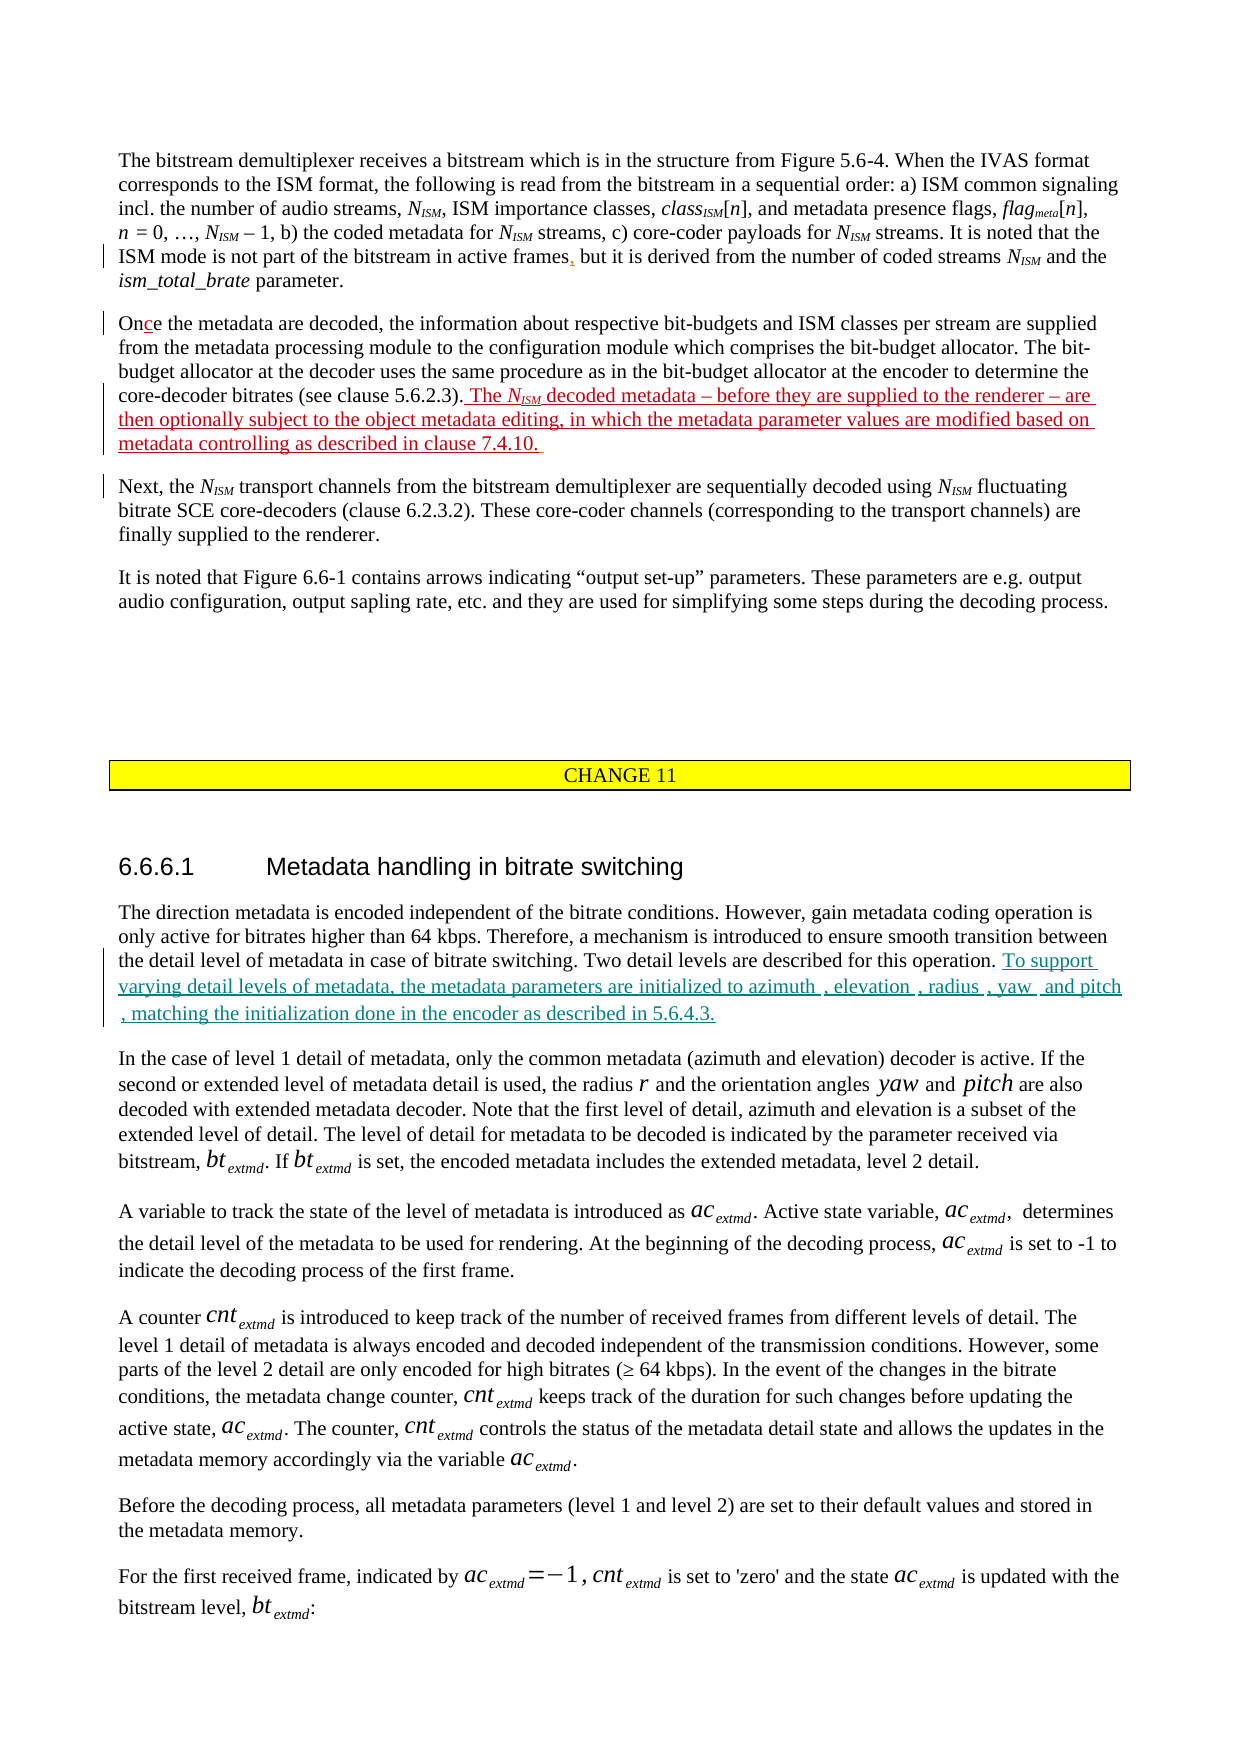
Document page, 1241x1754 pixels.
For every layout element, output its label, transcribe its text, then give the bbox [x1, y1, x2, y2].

text Next, the NISM transport channels from the bitstream demultiplexer are sequentially decoded using NISM fluctuating bitrate SCE core-decoders (clause 6.2.3.2). These core-coder channels (corresponding to the transport channels) are finally supplied to the renderer. [118, 474, 1122, 546]
text For the first received frame, indicated by is set to 'zero' and the state is updated with the bitstream level, : [118, 1560, 1122, 1623]
text A variable to track the state of the level of metadata is introduced as . Active state variable, , determines the detail level of the metadata to be used for rendering. At the beginning of the decoding process, is set to -1 to indicate the decoding process of the first frame. [118, 1196, 1122, 1282]
text In the case of level 1 detail of metadata, only the common metadata (azimuth and elevation) decoder is active. If the second or extended level of metadata detail is used, the radius and the orientation angles and are also decoded with extended metadata decoder. Note that the first level of detail, azimuth and elevation is a subset of the extended level of detail. The level of detail for metadata to be decoded is indicated by the parameter received via bitstream, . If is set, the encoded metadata includes the extended metadata, level 2 detail. [118, 1046, 1122, 1177]
text It is noted that Figure 6.6-1 contains arrows indicating “output set-up” parameters. These parameters are e.g. output audio configuration, output sapling rate, etc. and they are used for simplifying some steps during the decoding process. [118, 565, 1122, 613]
text The bitstream demultiplexer receives a bitstream which is in the structure from Figure 5.6-4. When the IVAS format corresponds to the ISM format, the following is read from the bitstream in a sequential order: a) ISM common signaling incl. the number of audio streams, NISM, ISM importance classes, classISM[n], and metadata presence flags, flagmeta[n], n = 0, …, NISM – 1, b) the coded metadata for NISM streams, c) core-coder payloads for NISM streams. It is noted that the ISM mode is not part of the bitstream in active frames but it is derived from the number of coded streams NISM and the ism_total_brate parameter. [118, 148, 1122, 292]
subtitle 6.6.6.1 Metadata handling in bitrate switching [118, 852, 1122, 881]
text CHANGE 11 [110, 761, 1130, 789]
text A counter is introduced to keep track of the number of received frames from different levels of detail. The level 1 detail of metadata is always encoded and decoded independent of the transmission conditions. However, some parts of the level 2 detail are only encoded for high bitrates (≥ 64 kbps). In the event of the changes in the bitrate conditions, the metadata change counter, keeps track of the duration for such changes before updating the active state, . The counter, controls the status of the metadata detail state and allows the updates in the metadata memory accordingly via the variable . [118, 1301, 1122, 1475]
text Before the decoding process, all metadata parameters (level 1 and level 2) are set to their default values and stored in the metadata memory. [118, 1493, 1122, 1542]
text One the metadata are decoded, the information about respective bit-budgets and ISM classes per stream are supplied from the metadata processing module to the configuration module which comprises the bit-budget allocator. The bit-budget allocator at the decoder uses the same procedure as in the bit-budget allocator at the encoder to determine the core-decoder bitrates (see clause 5.6.2.3). [118, 311, 1122, 455]
text The direction metadata is encoded independent of the bitrate conditions. However, gain metadata coding operation is only active for bitrates higher than 64 kbps. Therefore, a mechanism is introduced to ensure smooth transition between the detail level of metadata in case of bitrate switching. Two detail levels are described for this operation. [118, 899, 1122, 1027]
